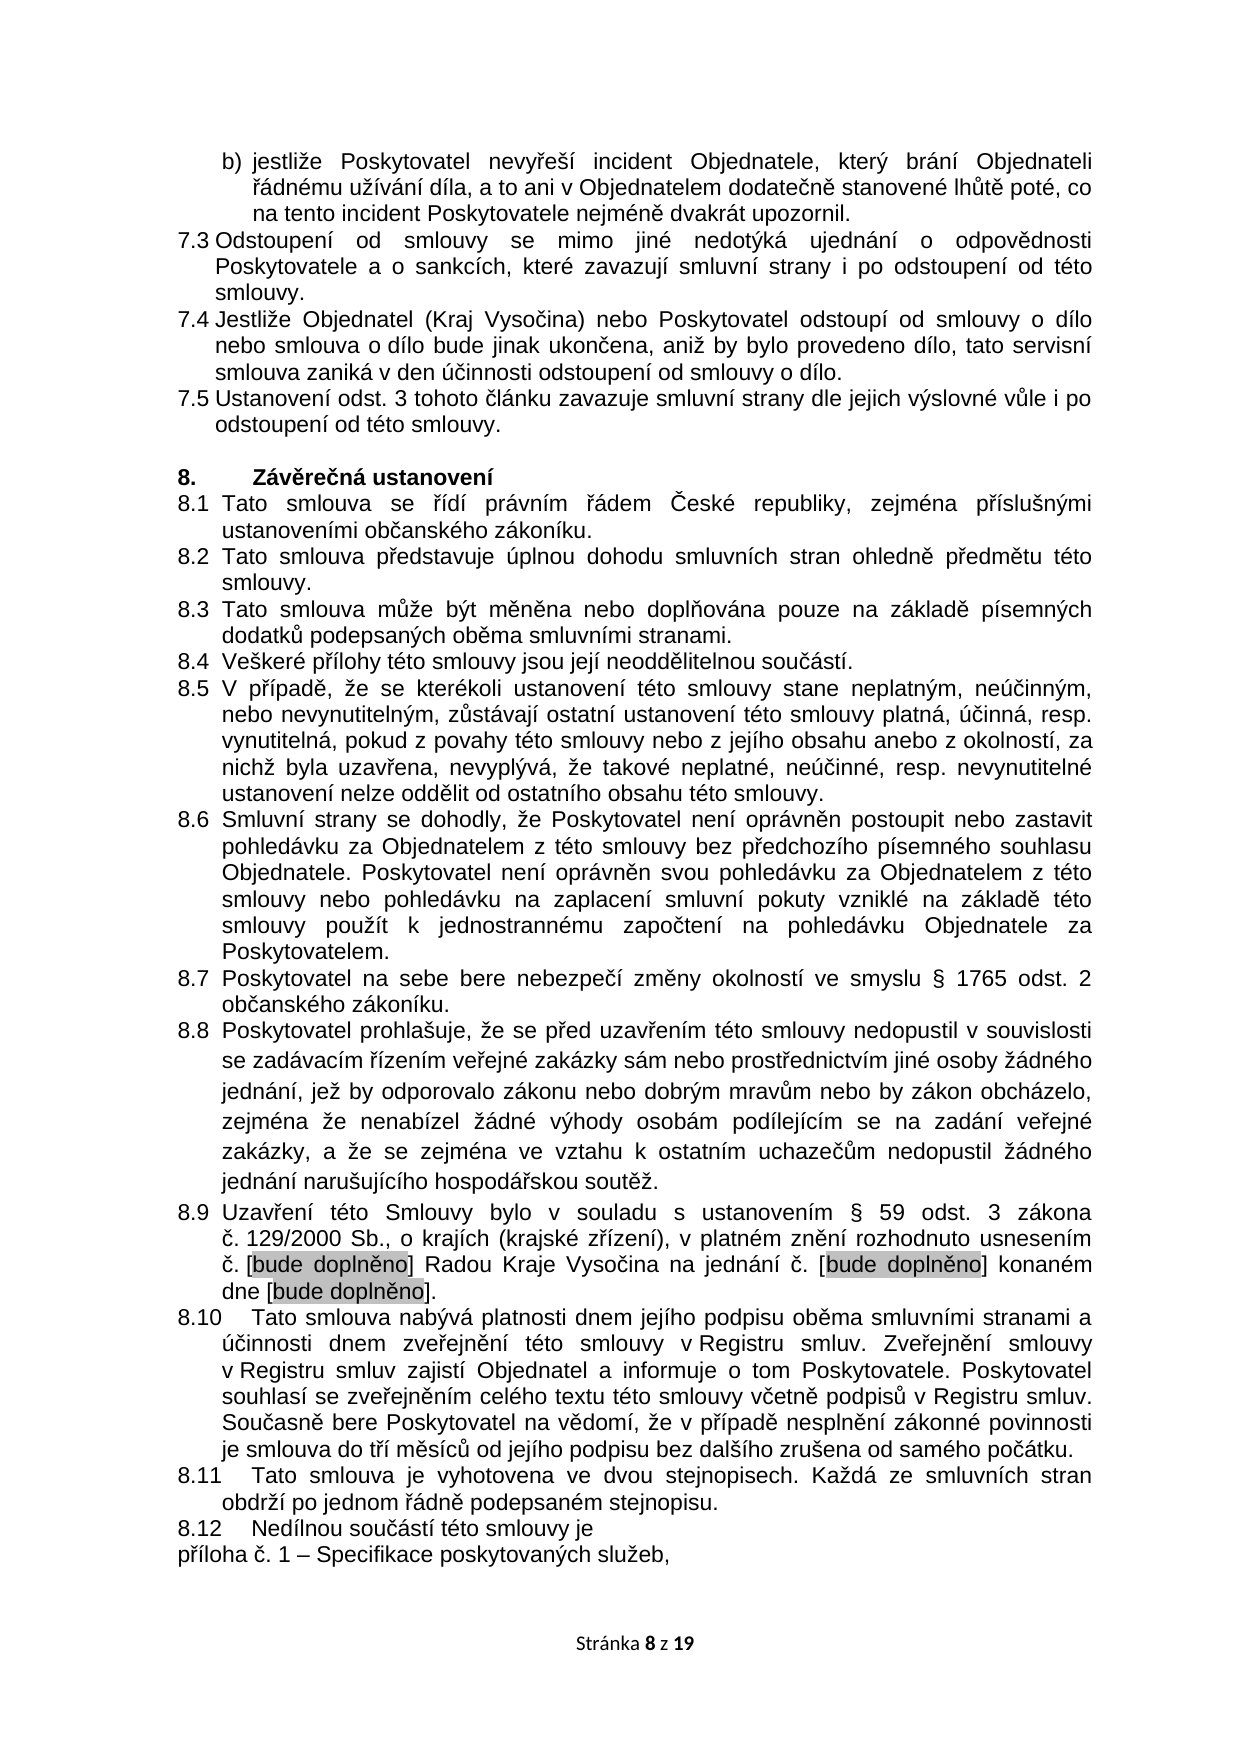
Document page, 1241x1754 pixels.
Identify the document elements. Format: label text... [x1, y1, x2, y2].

list Tato smlouva může být měněna nebo doplňována pouze na základě písemných dodatků podepsaných oběma smluvními stranami. [177, 596, 1093, 648]
list Jestliže Objednatel (Kraj Vysočina) nebo Poskytovatel odstoupí od smlouvy o dílo nebo smlouva o dílo bude jinak ukončena, aniž by bylo provedeno dílo, tato servisní smlouva zaniká v den účinnosti odstoupení od smlouvy o dílo. [177, 306, 1093, 385]
list Tato smlouva představuje úplnou dohodu smluvních stran ohledně předmětu této smlouvy. [177, 543, 1093, 596]
list V případě, že se kterékoli ustanovení této smlouvy stane neplatným, neúčinným, nebo nevynutitelným, zůstávají ostatní ustanovení této smlouvy platná, účinná, resp. vynutitelná, pokud z povahy této smlouvy nebo z jejího obsahu anebo z okolností, za nichž byla uzavřena, nevyplývá, že takové neplatné, neúčinné, resp. nevynutitelné ustanovení nelze oddělit od ostatního obsahu této smlouvy. [177, 675, 1093, 806]
list Uzavření této Smlouvy bylo v souladu s ustanovením § 59 odst. 3 zákona č. 129/2000 Sb., o krajích (krajské zřízení), v platném znění rozhodnuto usnesením č. [bude doplněno] Radou Kraje Vysočina na jednání č. [bude doplněno] konaném dne [bude doplněno]. [177, 1198, 1093, 1304]
list Tato smlouva nabývá platnosti dnem jejího podpisu oběma smluvními stranami a účinnosti dnem zveřejnění této smlouvy v Registru smluv. Zveřejnění smlouvy v Registru smluv zajistí Objednatel a informuje o tom Poskytovatele. Poskytovatel souhlasí se zveřejněním celého textu této smlouvy včetně podpisů v Registru smluv. Současně bere Poskytovatel na vědomí, že v případě nesplnění zákonné povinnosti je smlouva do tří měsíců od jejího podpisu bez dalšího zrušena od samého počátku. [177, 1304, 1093, 1462]
list Odstoupení od smlouvy se mimo jiné nedotýká ujednání o odpovědnosti Poskytovatele a o sankcích, které zavazují smluvní strany i po odstoupení od této smlouvy. [177, 227, 1093, 306]
list Tato smlouva je vyhotovena ve dvou stejnopisech. Každá ze smluvních stran obdrží po jednom řádně podepsaném stejnopisu. [177, 1462, 1093, 1515]
list příloha č. 1 – Specifikace poskytovaných služeb, [177, 1541, 1093, 1567]
list Poskytovatel prohlašuje, že se před uzavřením této smlouvy nedopustil v souvislosti se zadávacím řízením veřejné zakázky sám nebo prostřednictvím jiné osoby žádného jednání, jež by odporovalo zákonu nebo dobrým mravům nebo by zákon obcházelo, zejména že nenabízel žádné výhody osobám podílejícím se na zadání veřejné zakázky, a že se zejména ve vztahu k ostatním uchazečům nedopustil žádného jednání narušujícího hospodářskou soutěž. [177, 1017, 1093, 1195]
list Ustanovení odst. 3 tohoto článku zavazuje smluvní strany dle jejich výslovné vůle i po odstoupení od této smlouvy. [177, 385, 1093, 437]
list Veškeré přílohy této smlouvy jsou její neoddělitelnou součástí. [177, 648, 1093, 675]
list Závěrečná ustanovení [177, 464, 1093, 490]
list Smluvní strany se dohodly, že Poskytovatel není oprávněn postoupit nebo zastavit pohledávku za Objednatelem z této smlouvy bez předchozího písemného souhlasu Objednatele. Poskytovatel není oprávněn svou pohledávku za Objednatelem z této smlouvy nebo pohledávku na zaplacení smluvní pokuty vzniklé na základě této smlouvy použít k jednostrannému započtení na pohledávku Objednatele za Poskytovatelem. [177, 806, 1093, 964]
list Nedílnou součástí této smlouvy je [177, 1515, 1093, 1541]
list Tato smlouva se řídí právním řádem České republiky, zejména příslušnými ustanoveními občanského zákoníku. [177, 490, 1093, 543]
list jestliže Poskytovatel nevyřeší incident Objednatele, který brání Objednateli řádnému užívání díla, a to ani v Objednatelem dodatečně stanovené lhůtě poté, co na tento incident Poskytovatele nejméně dvakrát upozornil. [222, 148, 1093, 227]
list Poskytovatel na sebe bere nebezpečí změny okolností ve smyslu § 1765 odst. 2 občanského zákoníku. [177, 964, 1093, 1017]
